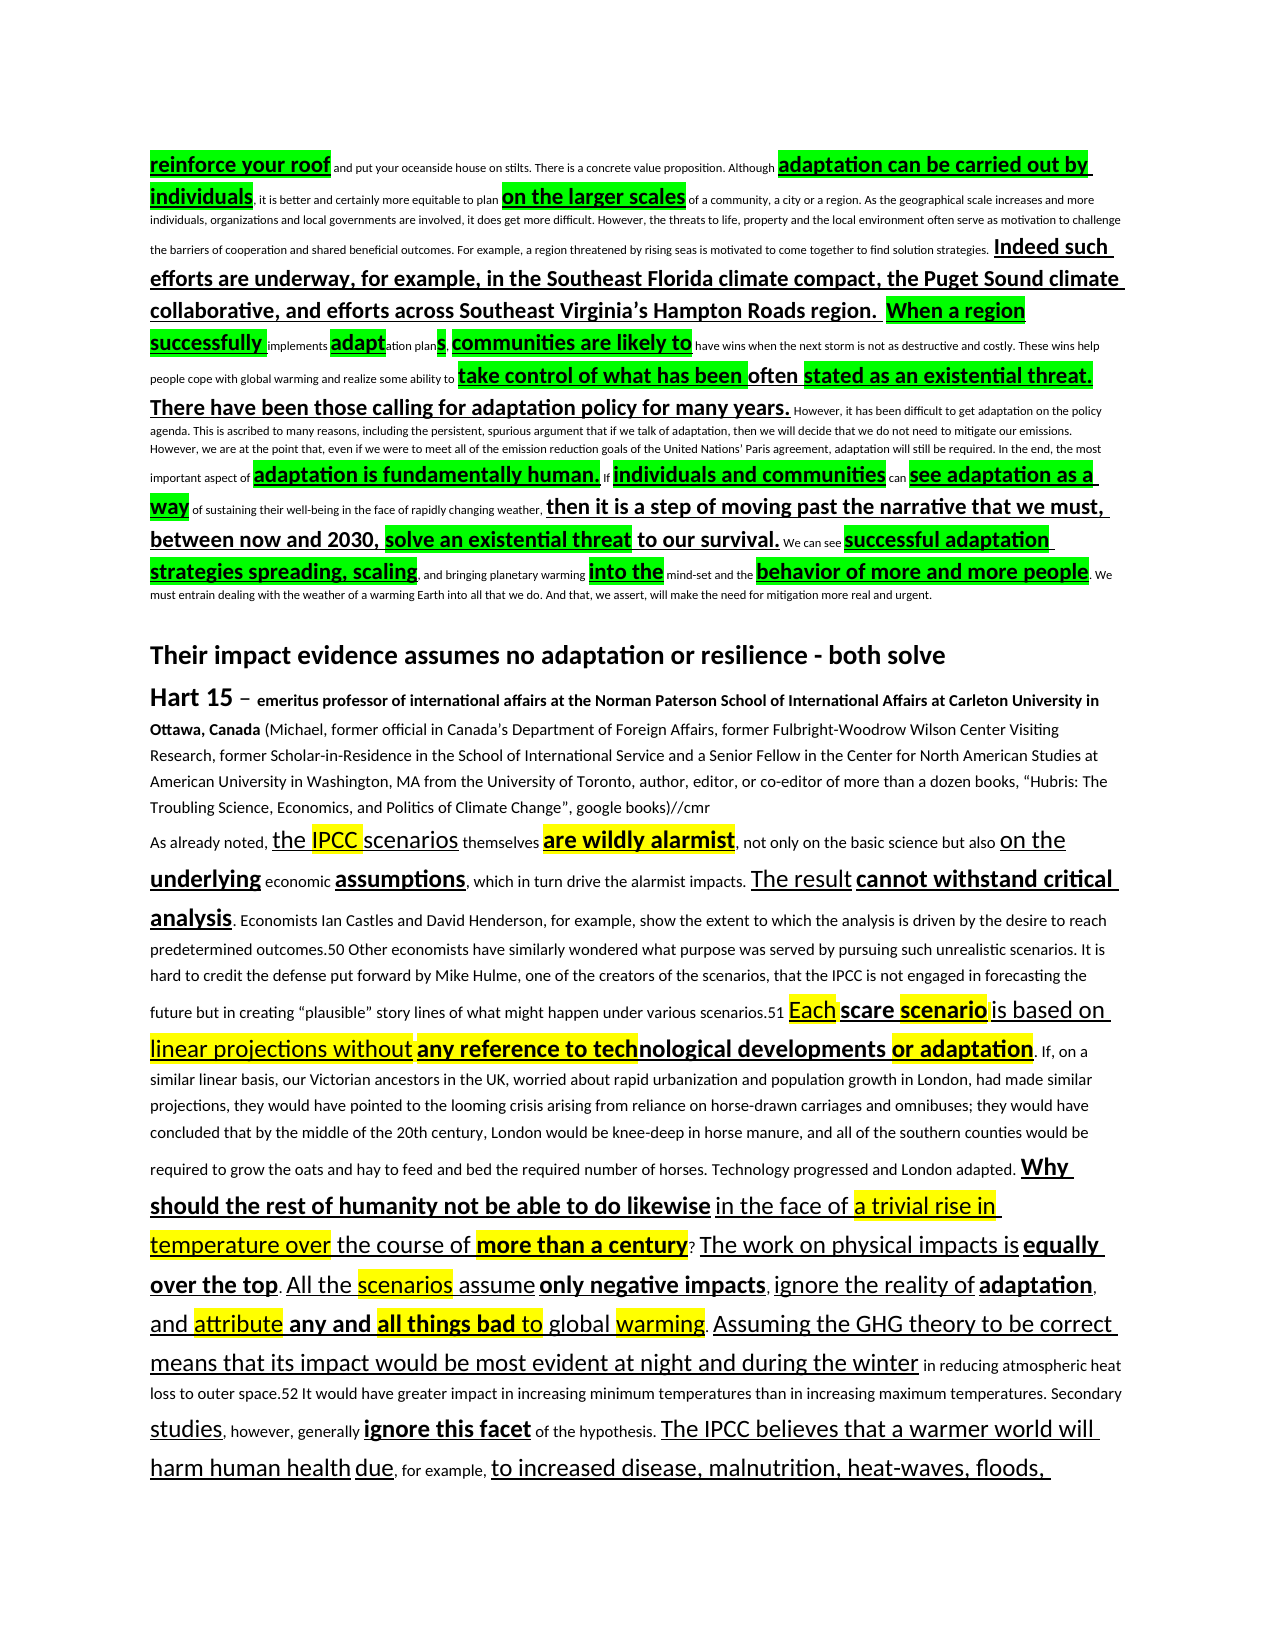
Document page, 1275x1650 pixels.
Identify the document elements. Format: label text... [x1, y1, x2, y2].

text Hart 15 – emeritus professor of international affairs at the Norman Paterson School of International Affairs at Carleton University in Ottawa, Canada (Michael, former official in Canada’s Department of Foreign Affairs, former Fulbright-Woodrow Wilson Center Visiting Research, former Scholar-in-Residence in the School of International Service and a Senior Fellow in the Center for North American Studies at American University in Washington, MA from the University of Toronto, author, editor, or co-editor of more than a dozen books, “Hubris: The Troubling Science, Economics, and Politics of Climate Change”, google books)//cmr [150, 680, 1125, 818]
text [150, 824, 1125, 1499]
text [150, 150, 1125, 288]
subtitle Their impact evidence assumes no adaptation or resilience - both solve [150, 638, 1125, 671]
